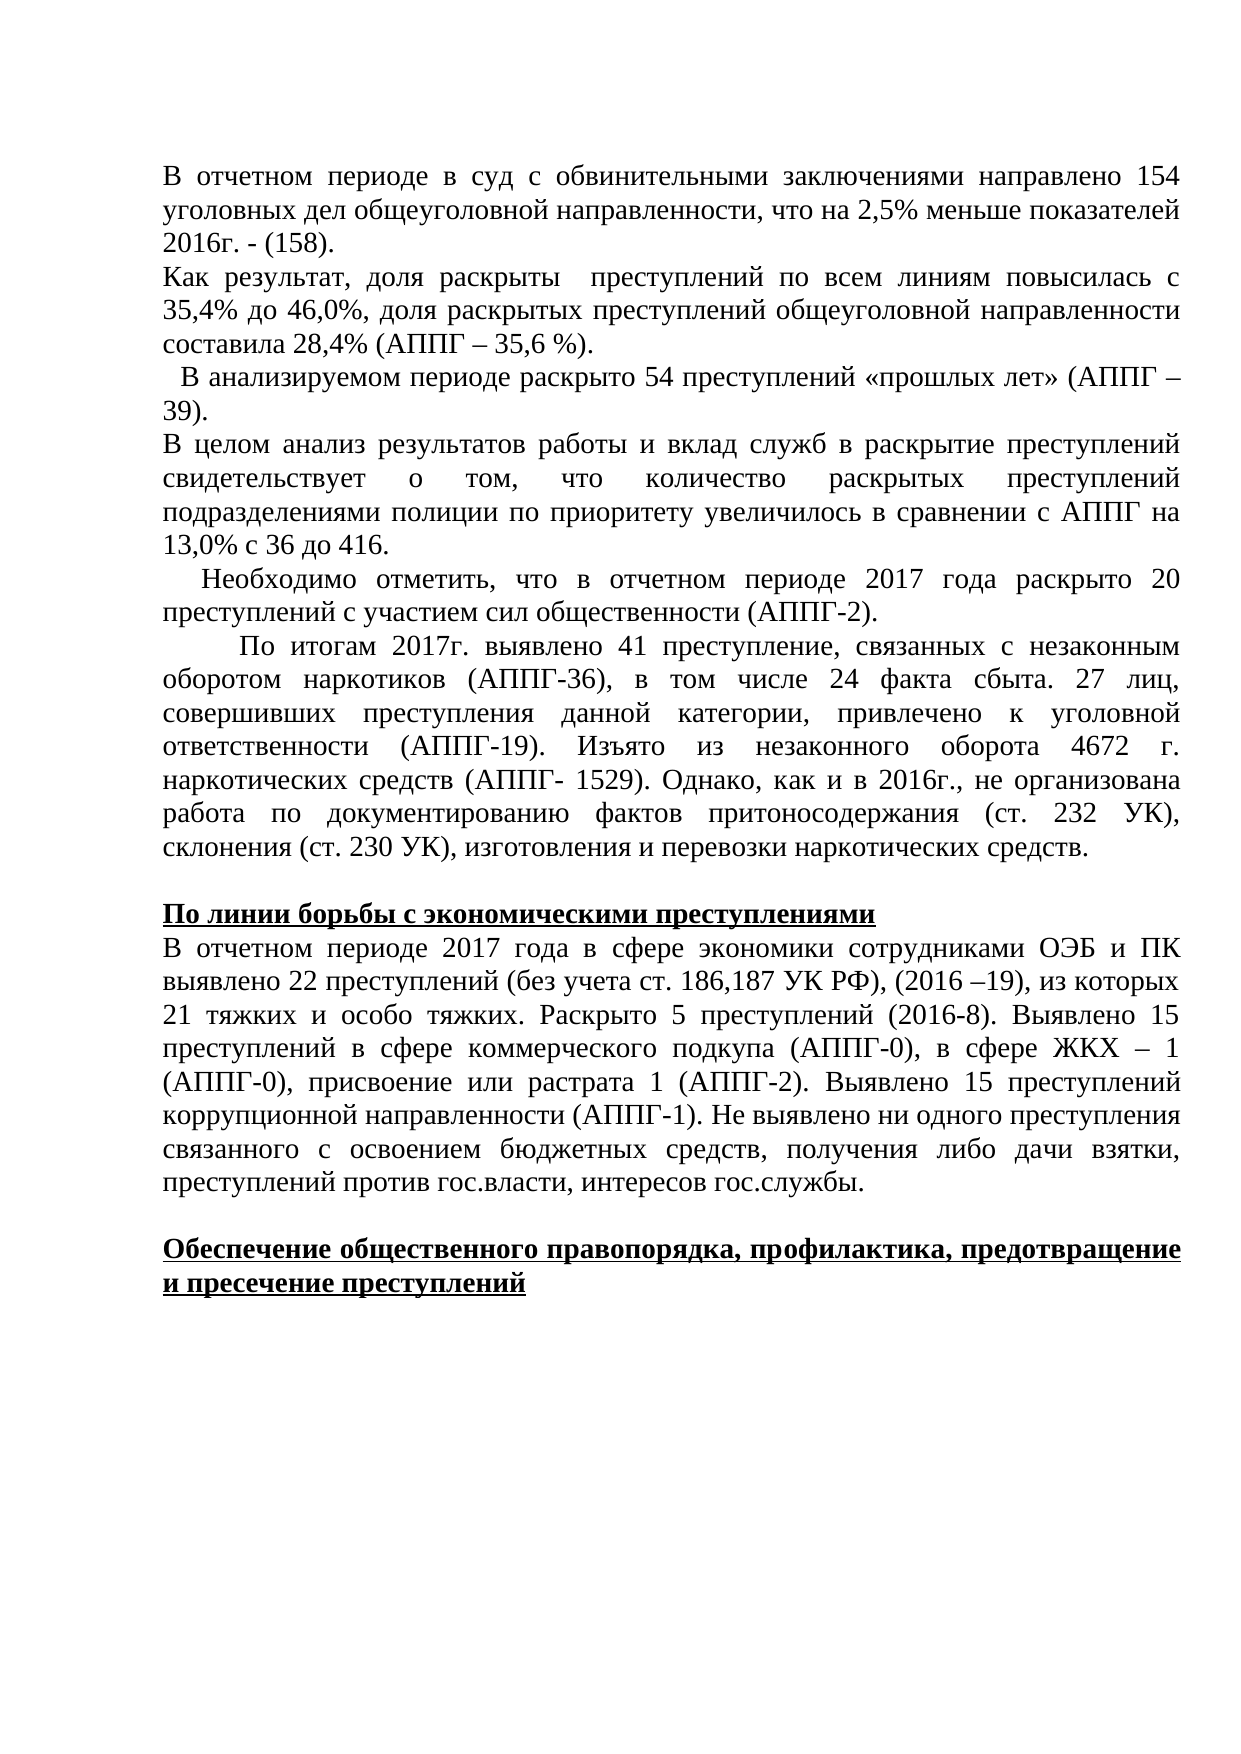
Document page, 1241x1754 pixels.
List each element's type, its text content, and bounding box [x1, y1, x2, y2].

text В целом анализ результатов работы и вклад служб в раскрытие преступлений свидетельствует о том, что количество раскрытых преступлений подразделениями полиции по приоритету увеличилось в сравнении с АППГ на 13,0% с 36 до 416. [162, 427, 1181, 561]
text По итогам 2017г. выявлено 41 преступление, связанных с незаконным оборотом наркотиков (АППГ-36), в том числе 24 факта сбыта. 27 лиц, совершивших преступления данной категории, привлечено к уголовной ответственности (АППГ-19). Изъято из незаконного оборота 4672 г. наркотических средств (АППГ- 1529). Однако, как и в 2016г., не организована работа по документированию фактов притоносодержания (ст. 232 УК), склонения (ст. 230 УК), изготовления и перевозки наркотических средств. [162, 628, 1181, 863]
text Необходимо отметить, что в отчетном периоде 2017 года раскрыто 20 преступлений с участием сил общественности (АППГ-2). [162, 561, 1181, 628]
text Обеспечение общественного правопорядка, профилактика, предотвращение и пресечение преступлений [162, 1232, 1181, 1261]
text Обеспечение общественного правопорядка, профилактика, предотвращение и пресечение преступлений [162, 1262, 1181, 1298]
text В анализируемом периоде раскрыто 54 преступлений «прошлых лет» (АППГ – 39). [162, 359, 1181, 427]
text Как результат, доля раскрыты преступлений по всем линиям повысилась с 35,4% до 46,0%, доля раскрытых преступлений общеуголовной направленности составила 28,4% (АППГ – 35,6 %). [162, 259, 1181, 359]
text В отчетном периоде в суд с обвинительными заключениями направлено 154 уголовных дел общеуголовной направленности, что на 2,5% меньше показателей 2016г. - (158). [162, 158, 1181, 259]
text В отчетном периоде 2017 года в сфере экономики сотрудниками ОЭБ и ПК выявлено 22 преступлений (без учета ст. 186,187 УК РФ), (2016 –19), из которых 21 тяжких и особо тяжких. Раскрыто 5 преступлений (2016-8). Выявлено 15 преступлений в сфере коммерческого подкупа (АППГ-0), в сфере ЖКХ – 1 (АППГ-0), присвоение или растрата 1 (АППГ-2). Выявлено 15 преступлений коррупционной направленности (АППГ-1). Не выявлено ни одного преступления связанного с освоением бюджетных средств, получения либо дачи взятки, преступлений против гос.власти, интересов гос.службы. [162, 930, 1181, 1198]
text По линии борьбы с экономическими преступлениями [162, 896, 1181, 930]
